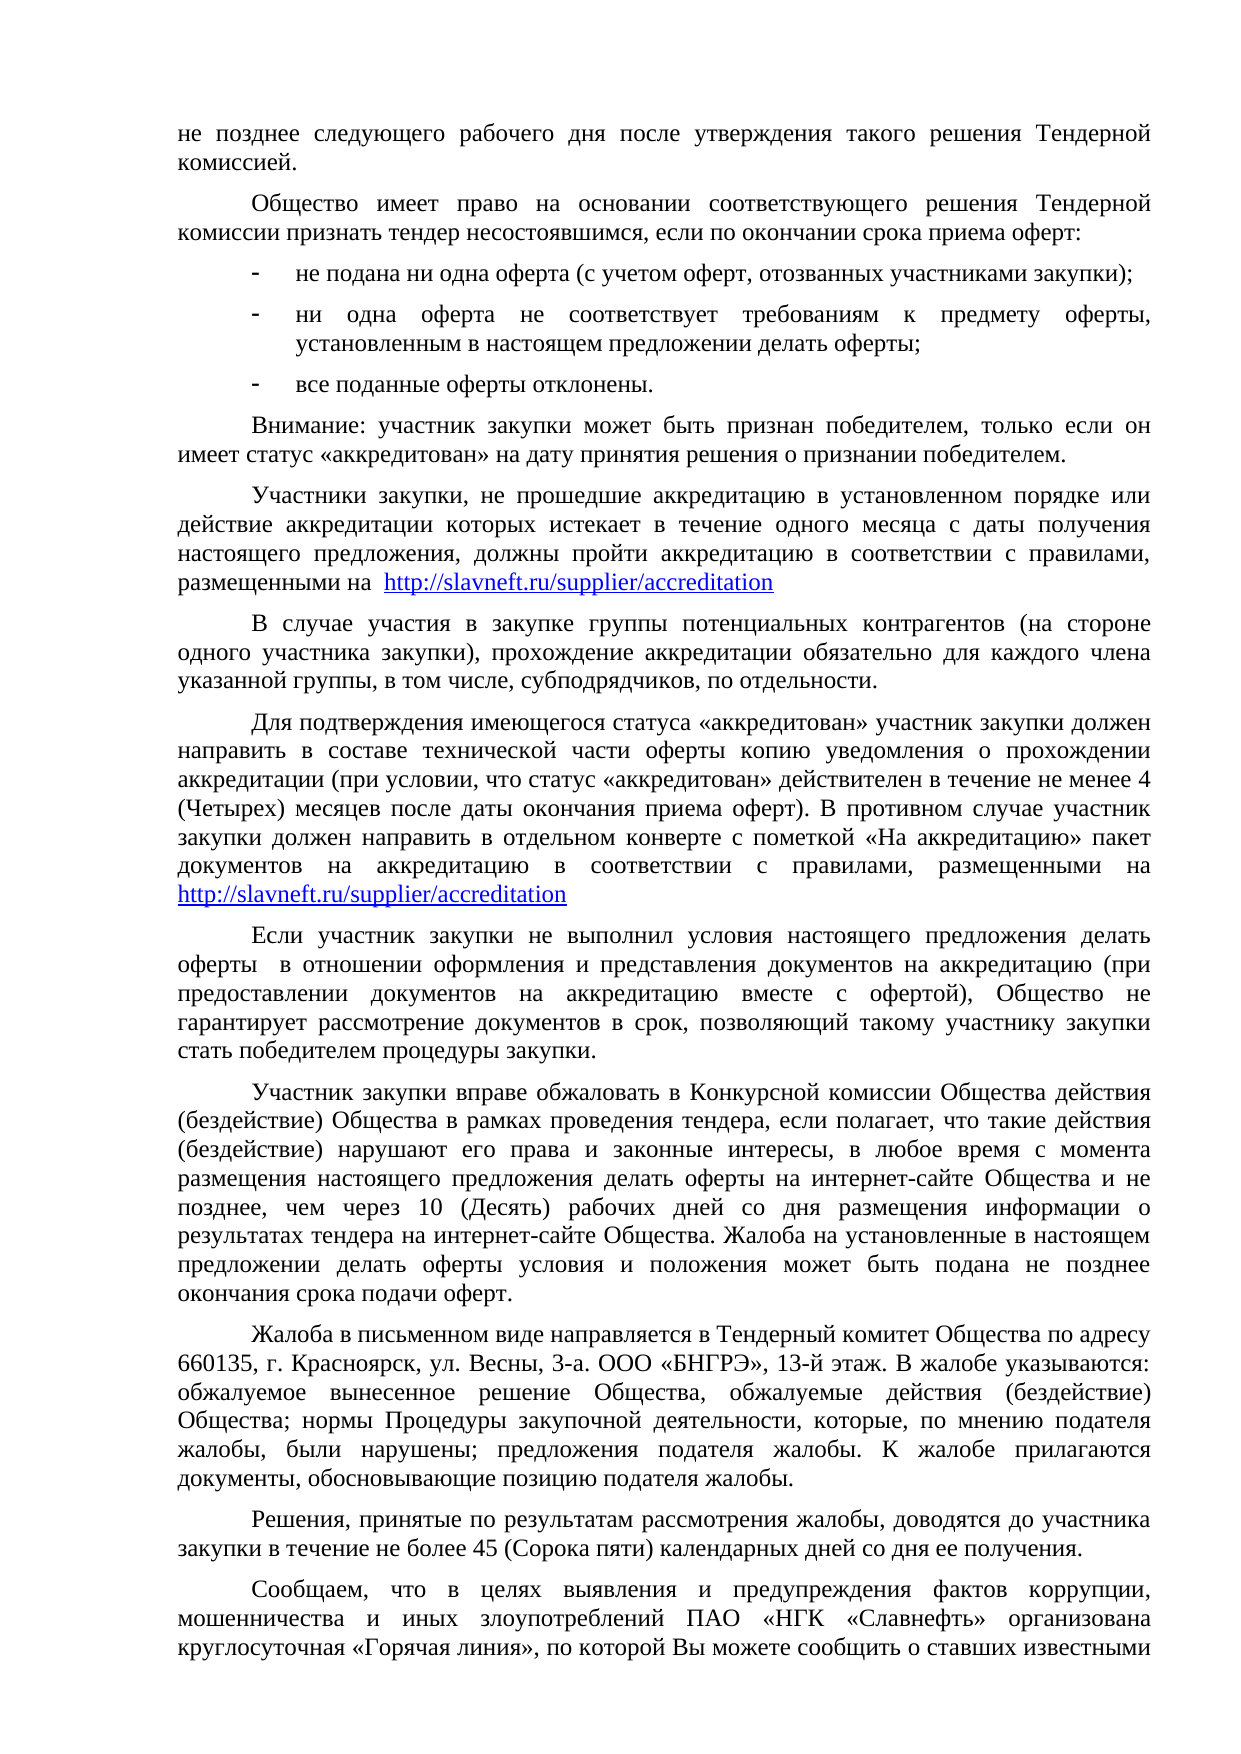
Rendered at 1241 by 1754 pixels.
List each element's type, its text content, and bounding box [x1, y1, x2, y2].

list не подана ни одна оферта (с учетом оферт, отозванных участниками закупки); [251, 258, 1152, 287]
text В случае участия в закупке группы потенциальных контрагентов (на стороне одного участника закупки), прохождение аккредитации обязательно для каждого члена указанной группы, в том числе, субподрядчиков, по отдельности. [177, 608, 1152, 694]
text Если участник закупки не выполнил условия настоящего предложения делать оферты в отношении оформления и представления документов на аккредитацию (при предоставлении документов на аккредитацию вместе с офертой), Общество не гарантирует рассмотрение документов в срок, позволяющий такому участнику закупки стать победителем процедуры закупки. [177, 921, 1152, 1064]
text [177, 1574, 1152, 1661]
text Решения, принятые по результатам рассмотрения жалобы, доводятся до участника закупки в течение не более 45 (Сорока пяти) календарных дней со дня ее получения. [177, 1504, 1152, 1562]
text Для подтверждения имеющегося статуса «аккредитован» участник закупки должен направить в составе технической части оферты копию уведомления о прохождении аккредитации (при условии, что статус «аккредитован» действителен в течение не менее 4 (Четырех) месяцев после даты окончания приема оферт). В противном случае участник закупки должен направить в отдельном конверте с пометкой «На аккредитацию» пакет документов на аккредитацию в соответствии с правилами, размещенными на http://slavneft.ru/supplier/accreditation [177, 707, 1152, 908]
list все поданные оферты отклонены. [251, 369, 1152, 398]
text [177, 118, 1152, 176]
list ни одна оферта не соответствует требованиям к предмету оферты, установленным в настоящем предложении делать оферты; [251, 299, 1152, 357]
text Общество имеет право на основании соответствующего решения Тендерной комиссии признать тендер несостоявшимся, если по окончании срока приема оферт: [177, 188, 1152, 246]
text Участники закупки, не прошедшие аккредитацию в установленном порядке или действие аккредитации которых истекает в течение одного месяца с даты получения настоящего предложения, должны пройти аккредитацию в соответствии с правилами, размещенными на http://slavneft.ru/supplier/accreditation [177, 481, 1152, 596]
text Жалоба в письменном виде направляется в Тендерный комитет Общества по адресу 660135, г. Красноярск, ул. Весны, 3-а. ООО «БНГРЭ», 13-й этаж. В жалобе указываются: обжалуемое вынесенное решение Общества, обжалуемые действия (бездействие) Общества; нормы Процедуры закупочной деятельности, которые, по мнению подателя жалобы, были нарушены; предложения подателя жалобы. К жалобе прилагаются документы, обосновывающие позицию подателя жалобы. [177, 1319, 1152, 1492]
text Участник закупки вправе обжаловать в Конкурсной комиссии Общества действия (бездействие) Общества в рамках проведения тендера, если полагает, что такие действия (бездействие) нарушают его права и законные интересы, в любое время с момента размещения настоящего предложения делать оферты на интернет-сайте Общества и не позднее, чем через 10 (Десять) рабочих дней со дня размещения информации о результатах тендера на интернет-сайте Общества. Жалоба на установленные в настоящем предложении делать оферты условия и положения может быть подана не позднее окончания срока подачи оферт. [177, 1077, 1152, 1307]
text Внимание: участник закупки может быть признан победителем, только если он имеет статус «аккредитован» на дату принятия решения о признании победителем. [177, 411, 1152, 468]
